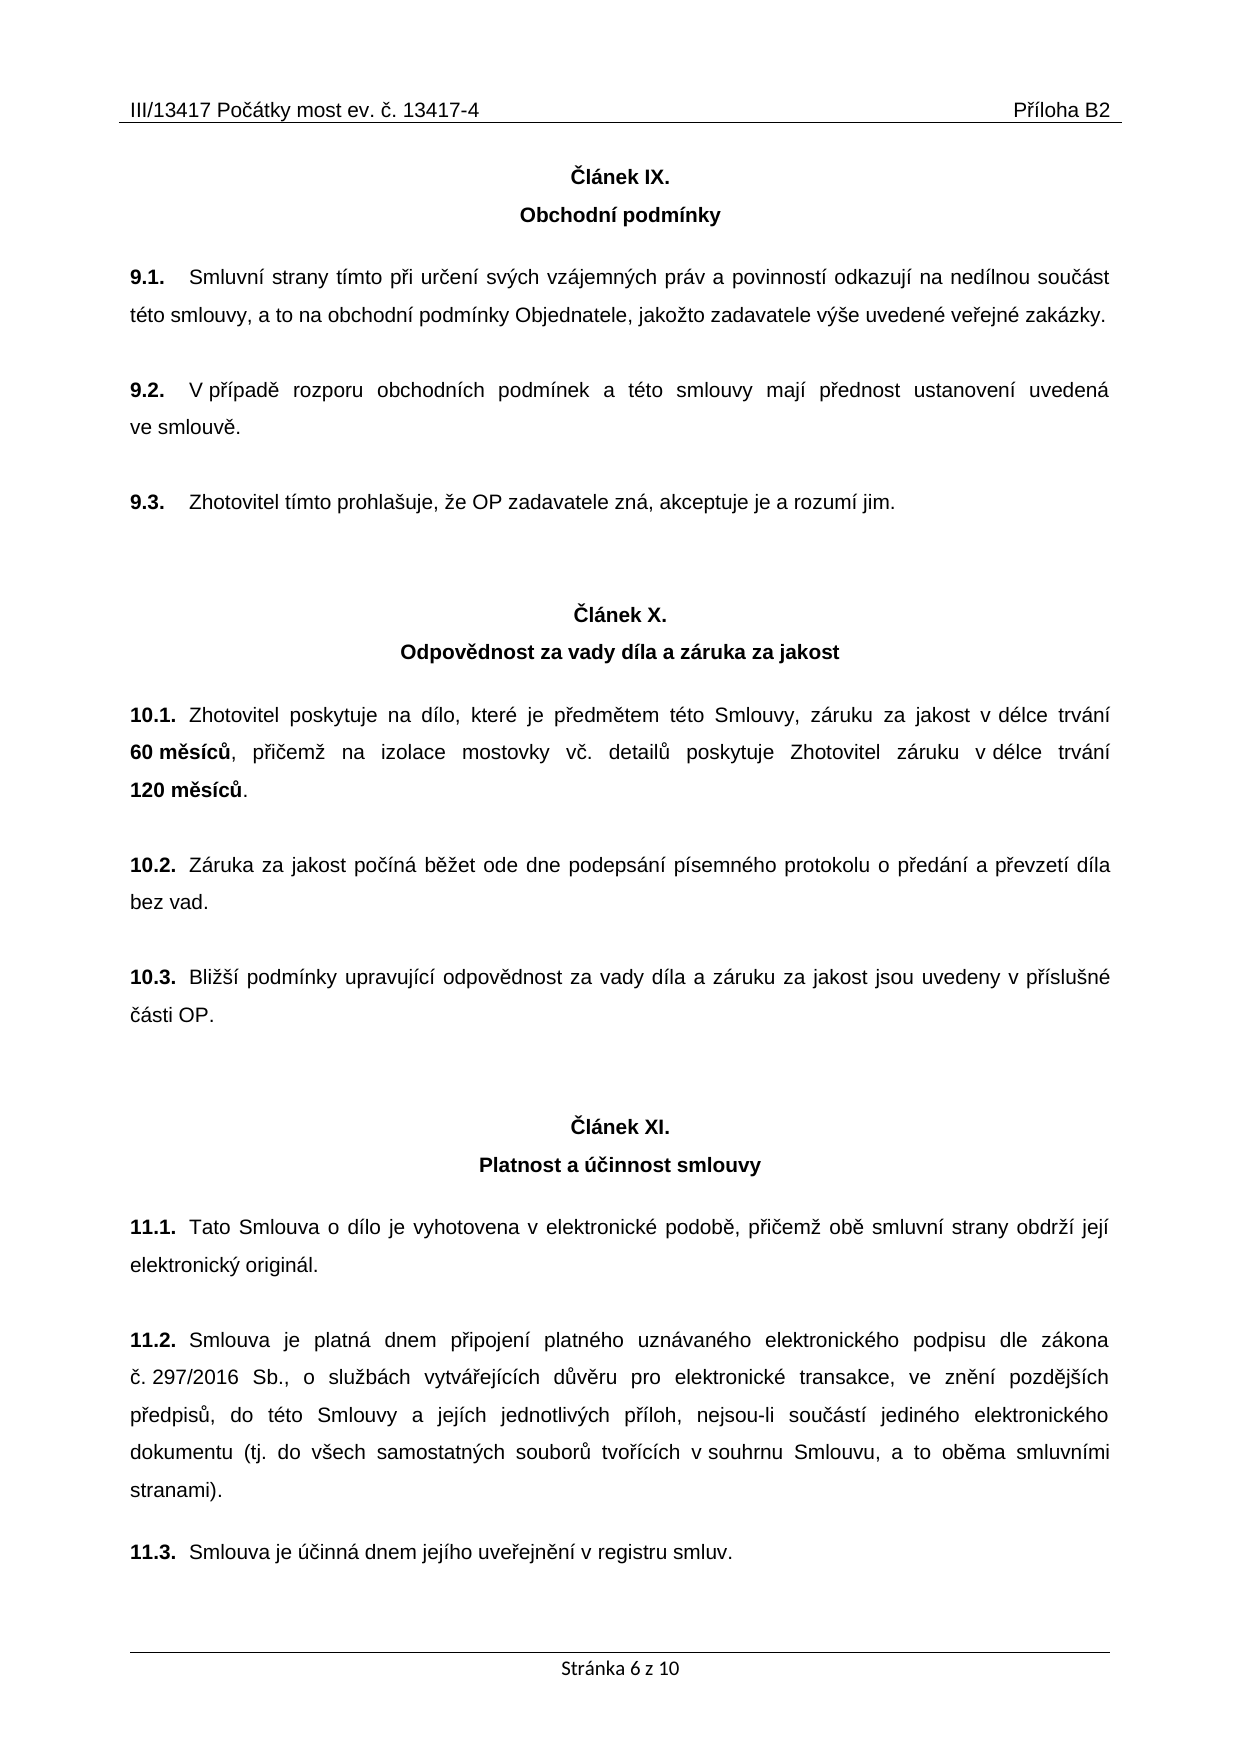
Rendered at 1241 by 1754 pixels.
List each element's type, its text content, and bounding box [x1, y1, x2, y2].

subtitle Odpovědnost za vady díla a záruka za jakost [130, 627, 1110, 664]
text Článek XI. [130, 1102, 1110, 1139]
text Článek X. [130, 589, 1110, 627]
list Smluvní strany tímto při určení svých vzájemných práv a povinností odkazují na nedílnou součást této smlouvy, a to na obchodní podmínky Objednatele, jakožto zadavatele výše uvedené veřejné zakázky. [130, 252, 1110, 327]
list Smlouva je účinná dnem jejího uveřejnění v registru smluv. [130, 1527, 1110, 1564]
subtitle Obchodní podmínky [130, 189, 1110, 227]
list Tato Smlouva o dílo je vyhotovena v elektronické podobě, přičemž obě smluvní strany obdrží její elektronický originál. [130, 1202, 1110, 1277]
subtitle Platnost a účinnost smlouvy [130, 1139, 1110, 1177]
list Záruka za jakost počíná běžet ode dne podepsání písemného protokolu o předání a převzetí díla bez vad. [130, 839, 1110, 914]
list V případě rozporu obchodních podmínek a této smlouvy mají přednost ustanovení uvedená ve smlouvě. [130, 364, 1110, 439]
list Bližší podmínky upravující odpovědnost za vady díla a záruku za jakost jsou uvedeny v příslušné části OP. [130, 952, 1110, 1027]
list Smlouva je platná dnem připojení platného uznávaného elektronického podpisu dle zákona č. 297/2016 Sb., o službách vytvářejících důvěru pro elektronické transakce, ve znění pozdějších předpisů, do této Smlouvy a jejích jednotlivých příloh, nejsou-li součástí jediného elektronického dokumentu (tj. do všech samostatných souborů tvořících v souhrnu Smlouvu, a to oběma smluvními stranami). [130, 1314, 1110, 1502]
list Zhotovitel poskytuje na dílo, které je předmětem této Smlouvy, záruku za jakost v délce trvání 60 měsíců, přičemž na izolace mostovky vč. detailů poskytuje Zhotovitel záruku v délce trvání 120 měsíců. [130, 689, 1110, 802]
list Zhotovitel tímto prohlašuje, že OP zadavatele zná, akceptuje je a rozumí jim. [130, 477, 1110, 514]
subtitle Článek IX. [130, 152, 1110, 189]
